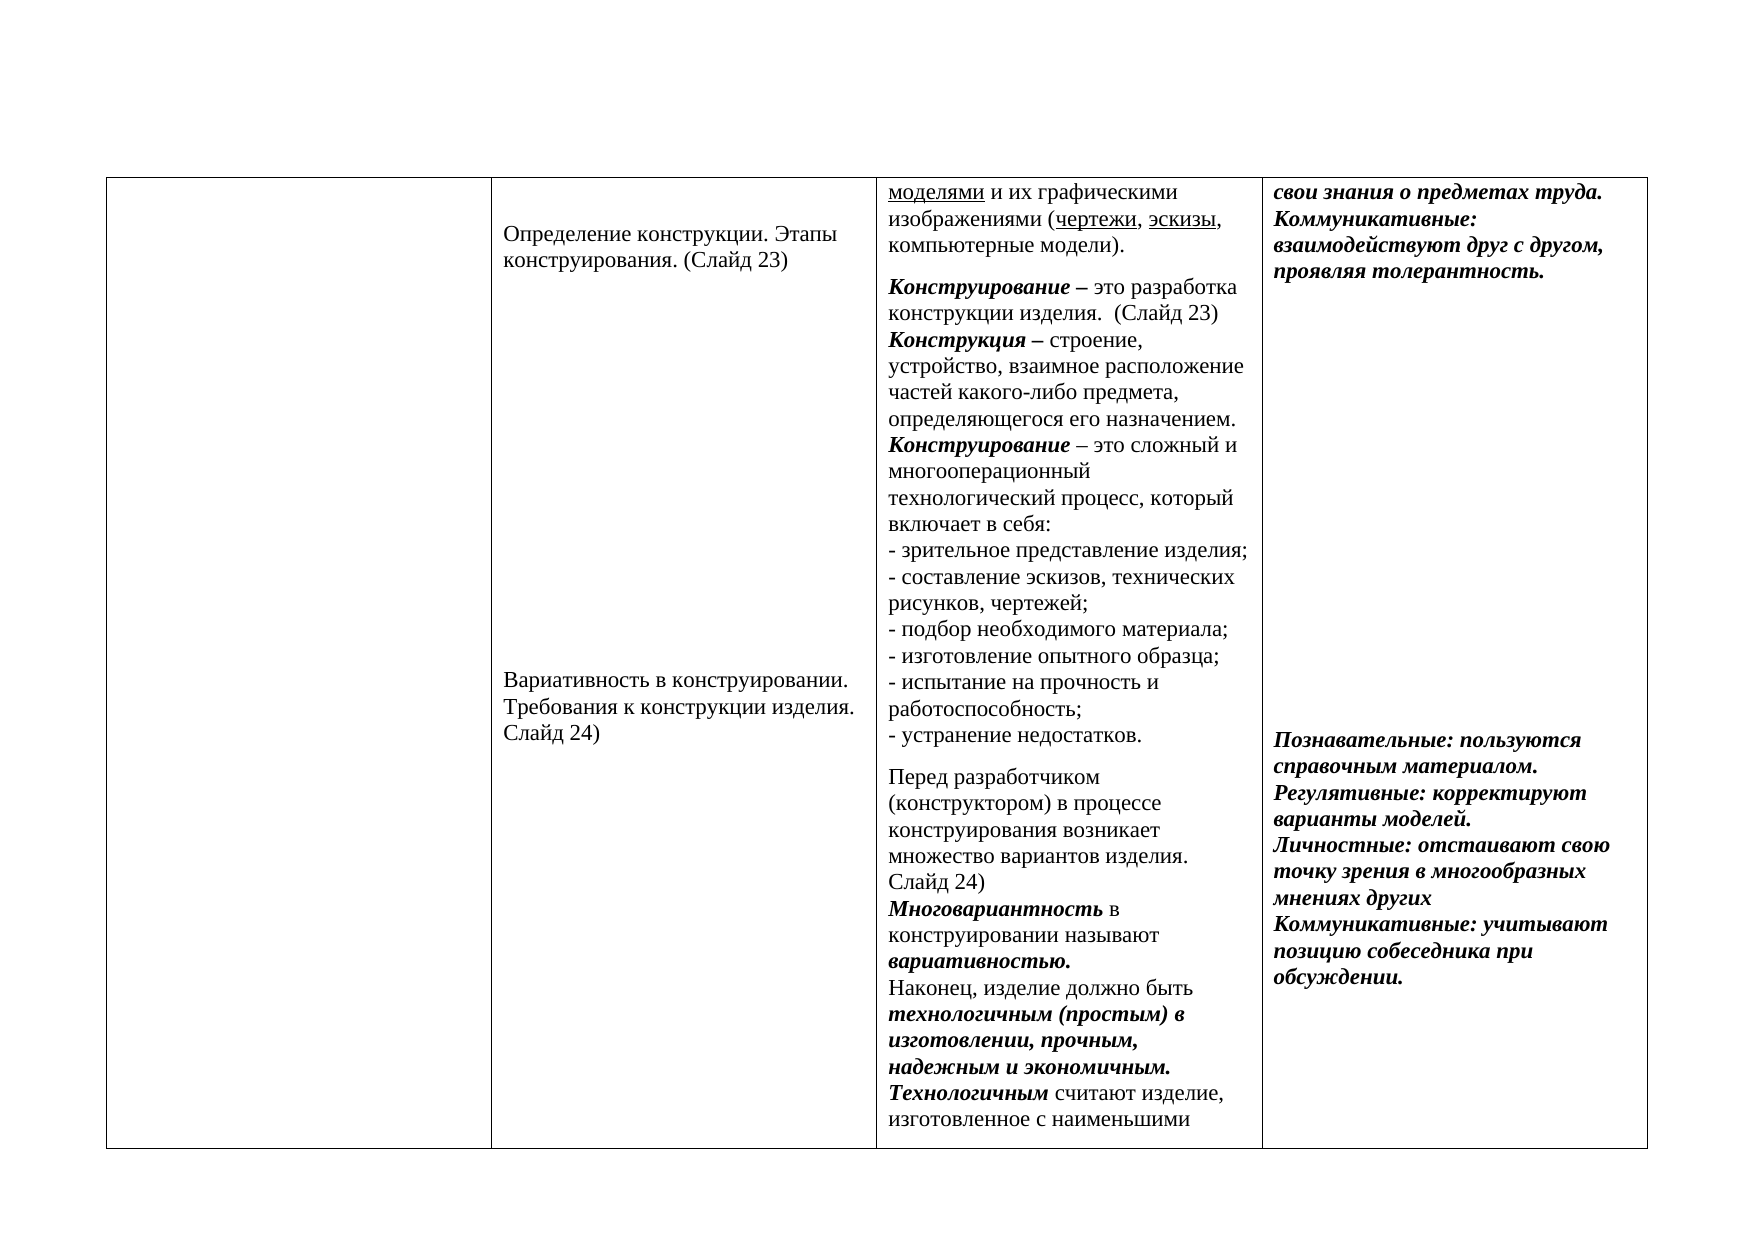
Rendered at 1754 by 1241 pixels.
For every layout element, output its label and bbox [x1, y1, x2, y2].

table_cell [877, 178, 1262, 1147]
table_cell [107, 178, 491, 1147]
table_cell [1263, 178, 1647, 1147]
table_cell [492, 178, 876, 1147]
